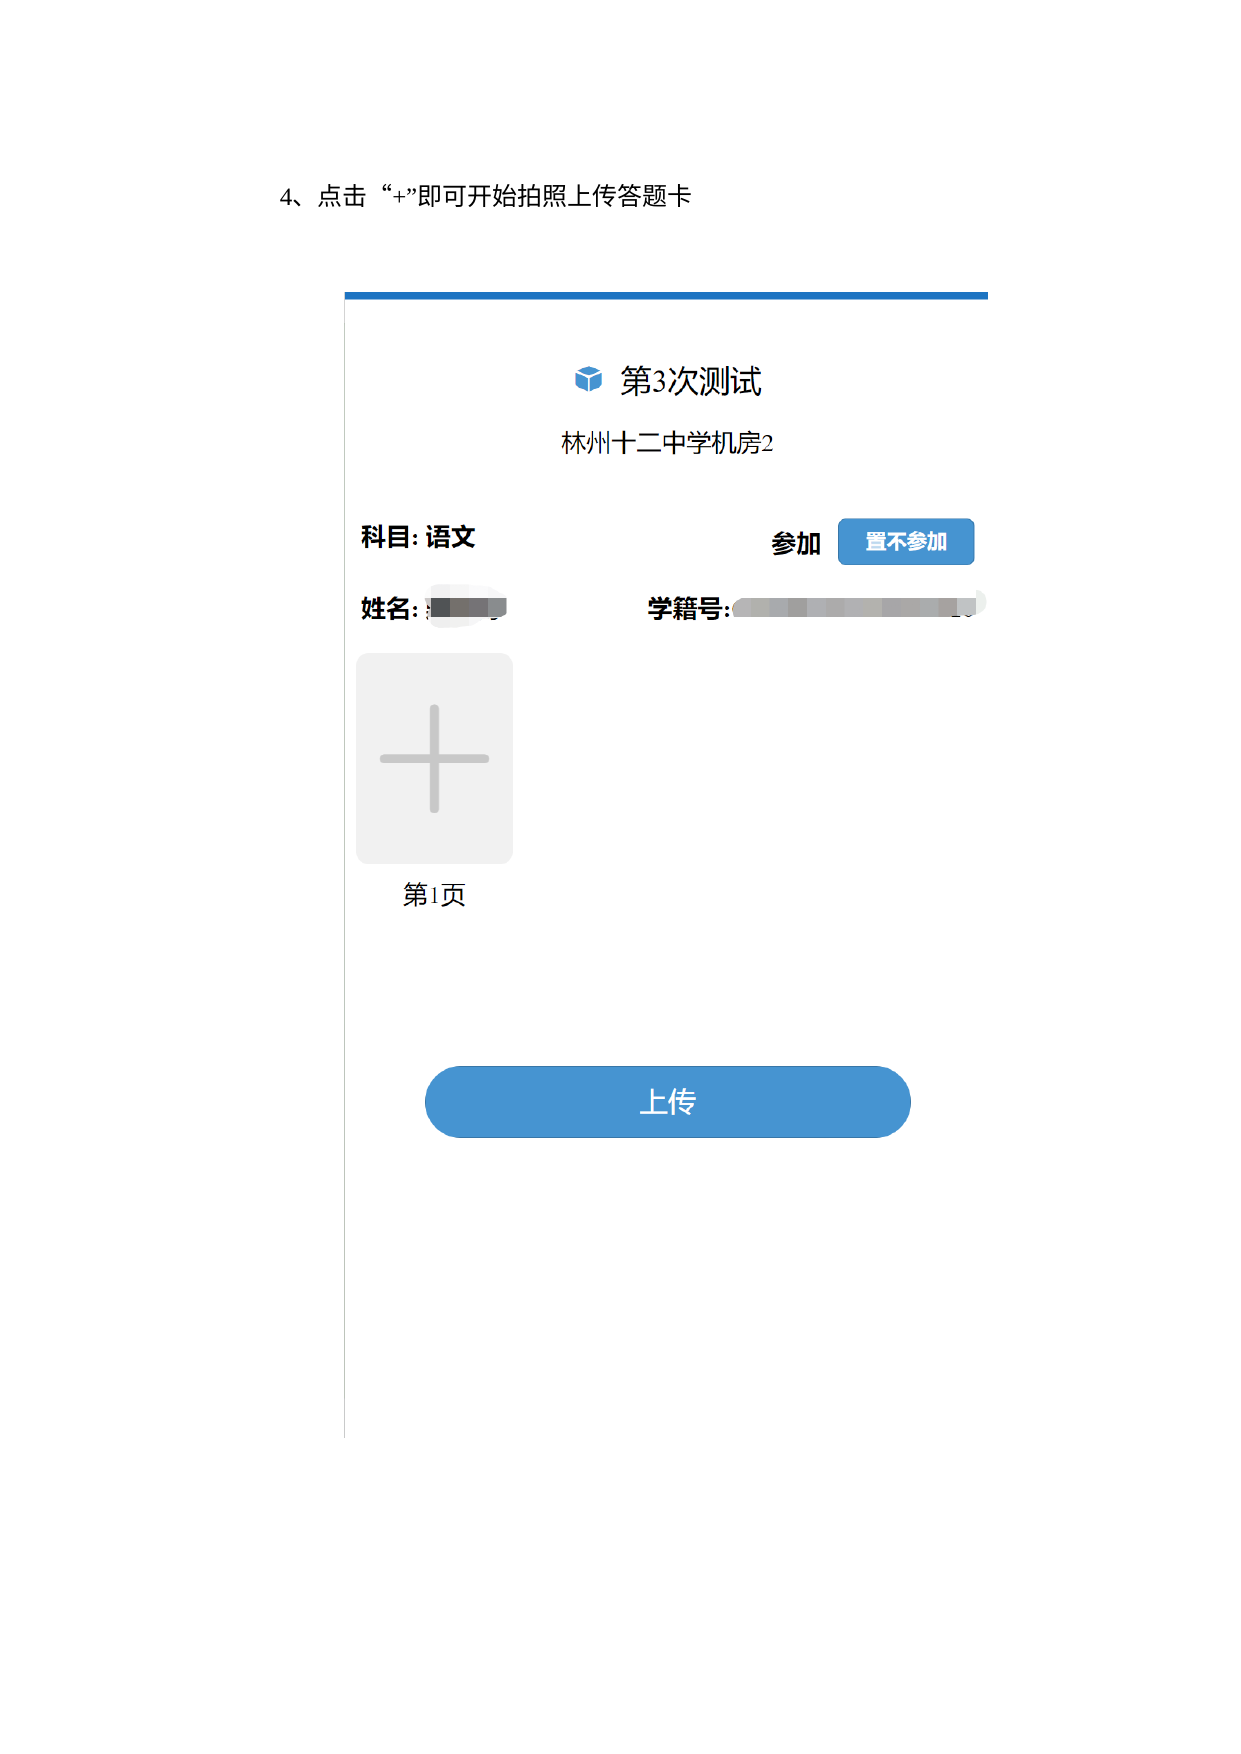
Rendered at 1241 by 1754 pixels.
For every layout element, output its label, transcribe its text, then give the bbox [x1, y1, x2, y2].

picture [344, 292, 988, 1438]
text 4、点击“+”即可开始拍照上传答题卡 [187, 162, 1053, 227]
